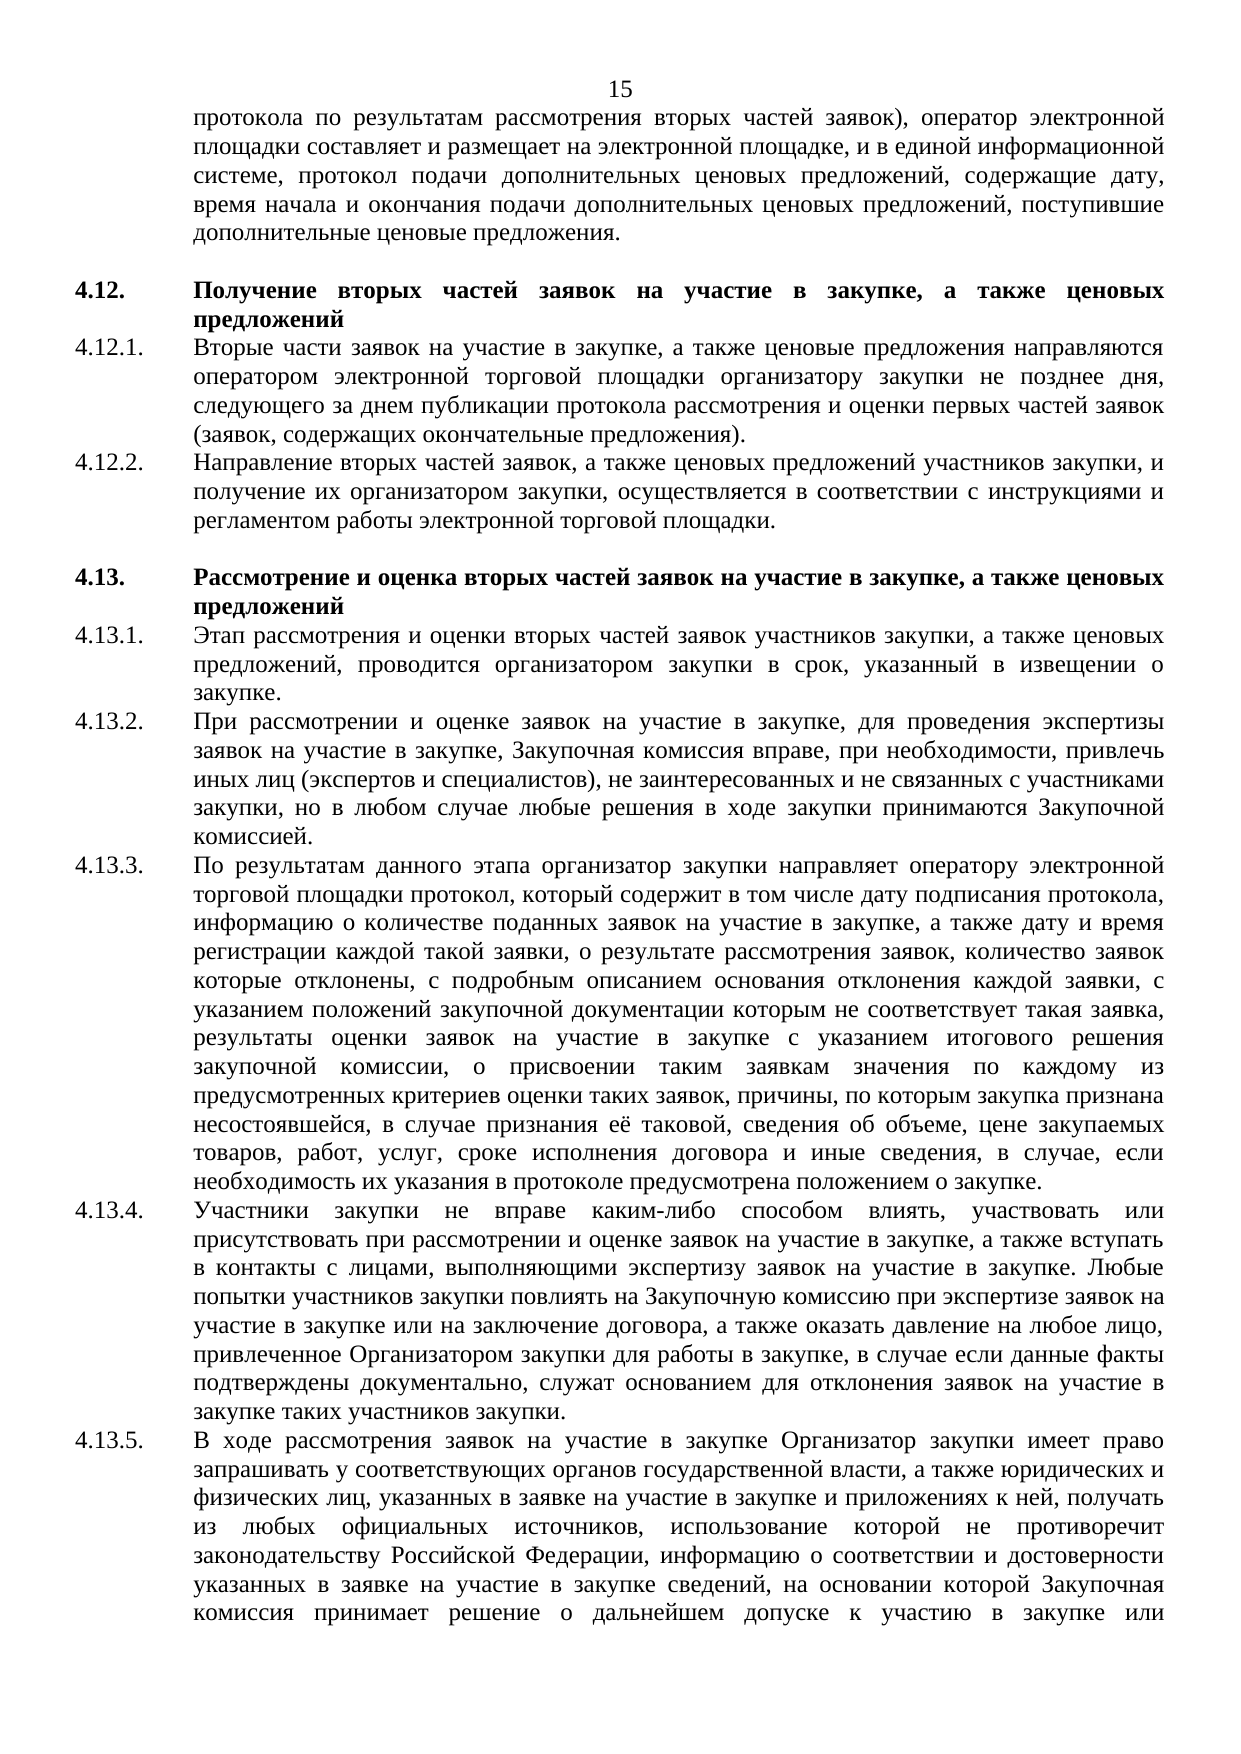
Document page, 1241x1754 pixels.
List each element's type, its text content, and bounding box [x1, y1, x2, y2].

list Получение вторых частей заявок на участие в закупке, а также ценовых предложений [75, 275, 1165, 332]
list Вторые части заявок на участие в закупке, а также ценовые предложения направляются оператором электронной торговой площадки организатору закупки не позднее дня, следующего за днем публикации протокола рассмотрения и оценки первых частей заявок (заявок, содержащих окончательные предложения). [75, 332, 1165, 447]
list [75, 1425, 1165, 1626]
list Участники закупки не вправе каким-либо способом влиять, участвовать или присутствовать при рассмотрении и оценке заявок на участие в закупке, а также вступать в контакты с лицами, выполняющими экспертизу заявок на участие в закупке. Любые попытки участников закупки повлиять на Закупочную комиссию при экспертизе заявок на участие в закупке или на заключение договора, а также оказать давление на любое лицо, привлеченное Организатором закупки для работы в закупке, в случае если данные факты подтверждены документально, служат основанием для отклонения заявок на участие в закупке таких участников закупки. [75, 1195, 1165, 1425]
list Рассмотрение и оценка вторых частей заявок на участие в закупке, а также ценовых предложений [75, 562, 1165, 620]
list По результатам данного этапа организатор закупки направляет оператору электронной торговой площадки протокол, который содержит в том числе дату подписания протокола, информацию о количестве поданных заявок на участие в закупке, а также дату и время регистрации каждой такой заявки, о результате рассмотрения заявок, количество заявок которые отклонены, с подробным описанием основания отклонения каждой заявки, с указанием положений закупочной документации которым не соответствует такая заявка, результаты оценки заявок на участие в закупке с указанием итогового решения закупочной комиссии, о присвоении таким заявкам значения по каждому из предусмотренных критериев оценки таких заявок, причины, по которым закупка признана несостоявшейся, в случае признания её таковой, сведения об объеме, цене закупаемых товаров, работ, услуг, сроке исполнения договора и иные сведения, в случае, если необходимость их указания в протоколе предусмотрена положением о закупке. [75, 850, 1165, 1195]
list Этап рассмотрения и оценки вторых частей заявок участников закупки, а также ценовых предложений, проводится организатором закупки в срок, указанный в извещении о закупке. [75, 620, 1165, 706]
list Направление вторых частей заявок, а также ценовых предложений участников закупки, и получение их организатором закупки, осуществляется в соответствии с инструкциями и регламентом работы электронной торговой площадки. [75, 447, 1165, 534]
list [75, 102, 1165, 246]
list При рассмотрении и оценке заявок на участие в закупке, для проведения экспертизы заявок на участие в закупке, Закупочная комиссия вправе, при необходимости, привлечь иных лиц (экспертов и специалистов), не заинтересованных и не связанных с участниками закупки, но в любом случае любые решения в ходе закупки принимаются Закупочной комиссией. [75, 706, 1165, 850]
